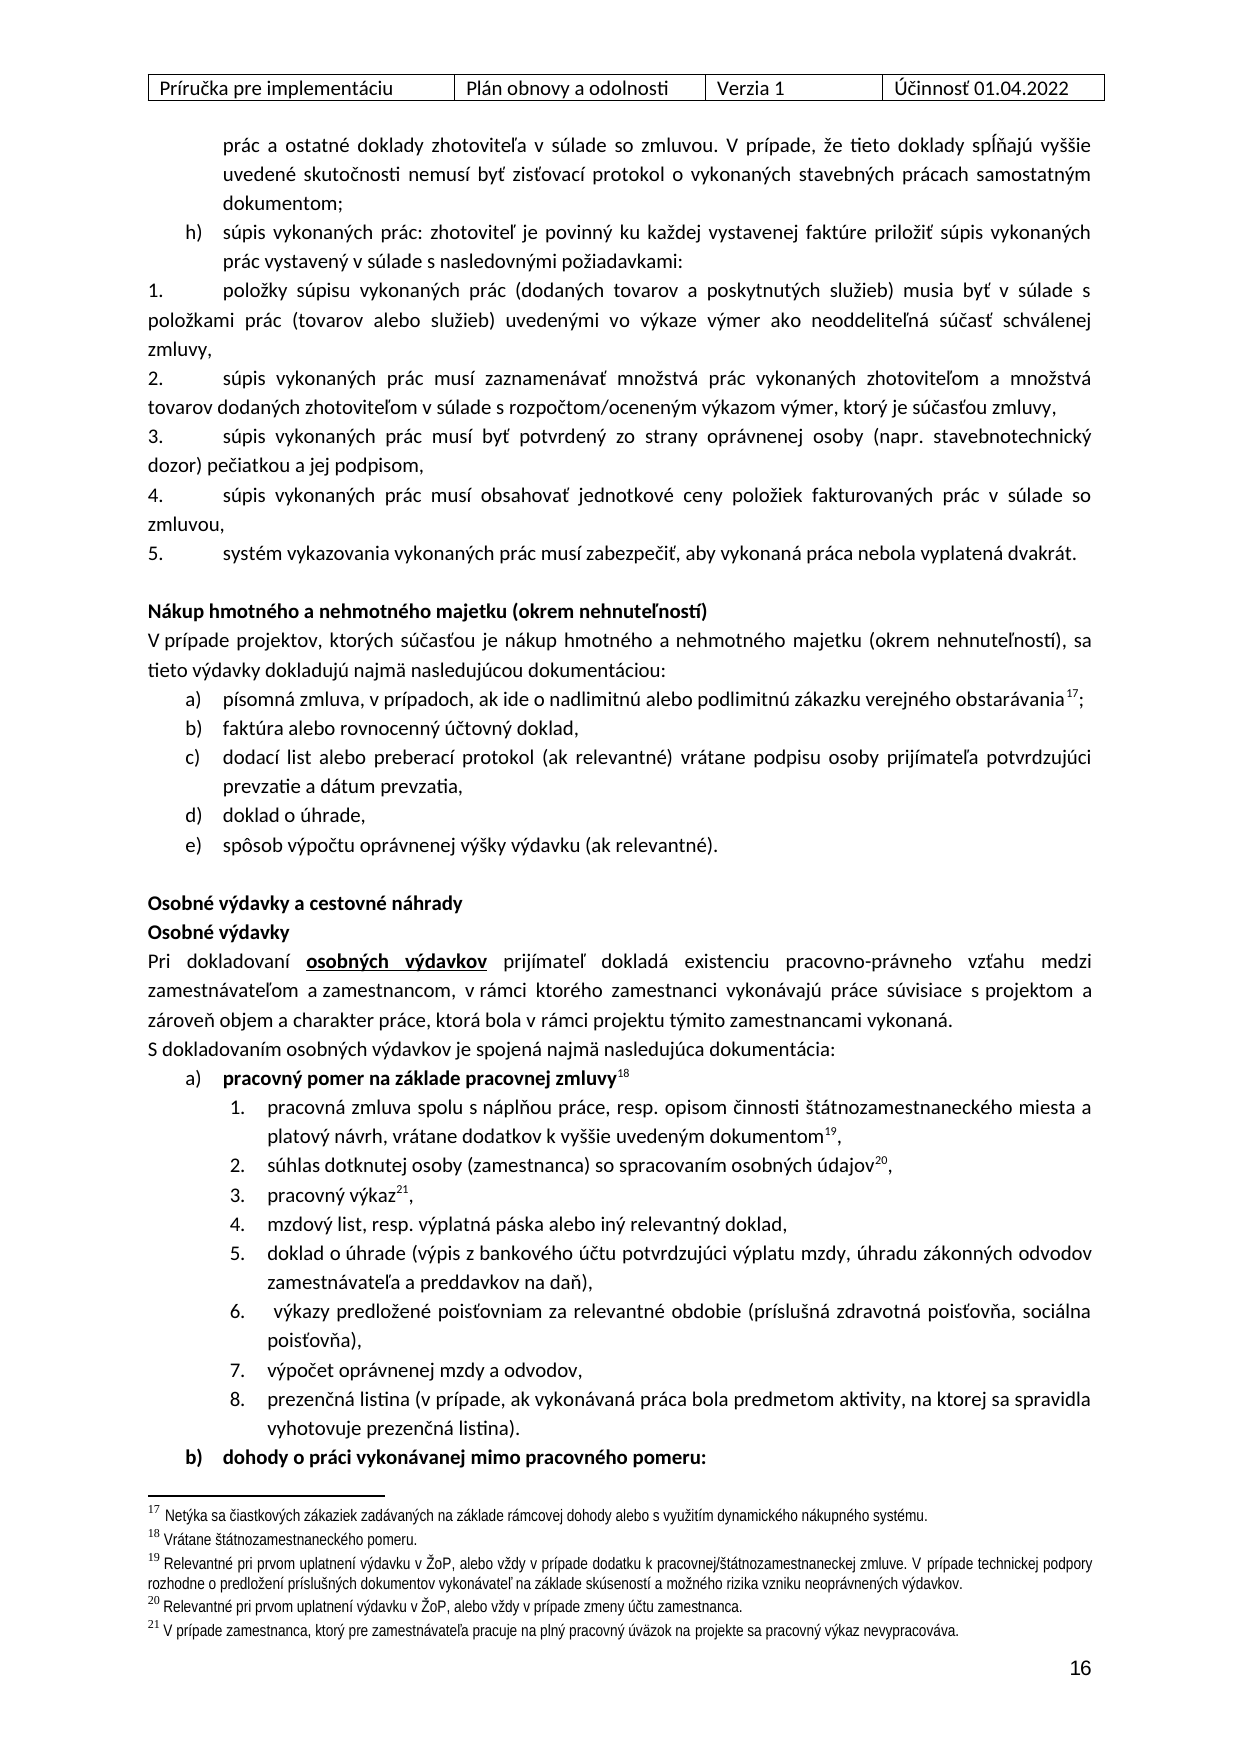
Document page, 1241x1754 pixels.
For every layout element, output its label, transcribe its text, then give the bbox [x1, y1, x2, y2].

text 3. súpis vykonaných prác musí byť potvrdený zo strany oprávnenej osoby (napr. stavebnotechnický dozor) pečiatkou a jej podpisom, [148, 423, 1093, 478]
text S dokladovaním osobných výdavkov je spojená najmä nasledujúca dokumentácia: [148, 1036, 1093, 1061]
text 1. položky súpisu vykonaných prác (dodaných tovarov a poskytnutých služieb) musia byť v súlade s položkami prác (tovarov alebo služieb) uvedenými vo výkaze výmer ako neoddeliteľná súčasť schválenej zmluvy, [148, 278, 1093, 361]
list písomná zmluva, v prípadoch, ak ide o nadlimitnú alebo podlimitnú zákazku verejného obstarávania; [185, 686, 1093, 711]
list súhlas dotknutej osoby (zamestnanca) so spracovaním osobných údajov, [229, 1153, 1093, 1178]
text Nákup hmotného a nehmotného majetku (okrem nehnuteľností) [148, 598, 1093, 624]
list pracovná zmluva spolu s náplňou práce, resp. opisom činnosti štátnozamestnaneckého miesta a platový návrh, vrátane dodatkov k vyššie uvedeným dokumentom, [229, 1094, 1093, 1149]
list súpis vykonaných prác: zhotoviteľ je povinný ku každej vystavenej faktúre priložiť súpis vykonaných prác vystavený v súlade s nasledovnými požiadavkami: [185, 219, 1093, 274]
list doklad o úhrade, [185, 803, 1093, 828]
list mzdový list, resp. výplatná páska alebo iný relevantný doklad, [229, 1211, 1093, 1236]
text Pri dokladovaní osobných výdavkov prijímateľ dokladá existenciu pracovno-právneho vzťahu medzi zamestnávateľom a zamestnancom, v rámci ktorého zamestnanci vykonávajú práce súvisiace s projektom a zároveň objem a charakter práce, ktorá bola v rámci projektu týmito zamestnancami vykonaná. [148, 948, 1093, 1032]
list prezenčná listina (v prípade, ak vykonávaná práca bola predmetom aktivity, na ktorej sa spravidla vyhotovuje prezenčná listina). [229, 1386, 1093, 1441]
list doklad o úhrade (výpis z bankového účtu potvrdzujúci výplatu mzdy, úhradu zákonných odvodov zamestnávateľa a preddavkov na daň), [229, 1240, 1093, 1295]
list výkazy predložené poisťovniam za relevantné obdobie (príslušná zdravotná poisťovňa, sociálna poisťovňa), [229, 1298, 1093, 1353]
list pracovný výkaz, [229, 1182, 1093, 1207]
text 2. súpis vykonaných prác musí zaznamenávať množstvá prác vykonaných zhotoviteľom a množstvá tovarov dodaných zhotoviteľom v súlade s rozpočtom/oceneným výkazom výmer, ktorý je súčasťou zmluvy, [148, 365, 1093, 420]
list spôsob výpočtu oprávnenej výšky výdavku (ak relevantné). [185, 832, 1093, 857]
text Osobné výdavky a cestovné náhrady [148, 890, 1093, 916]
list pracovný pomer na základe pracovnej zmluvy [185, 1065, 1093, 1091]
text 4. súpis vykonaných prác musí obsahovať jednotkové ceny položiek fakturovaných prác v súlade so zmluvou, [148, 482, 1093, 536]
text V prípade projektov, ktorých súčasťou je nákup hmotného a nehmotného majetku (okrem nehnuteľností), sa tieto výdavky dokladujú najmä nasledujúcou dokumentáciou: [148, 628, 1093, 682]
list dodací list alebo preberací protokol (ak relevantné) vrátane podpisu osoby prijímateľa potvrdzujúci prevzatie a dátum prevzatia, [185, 744, 1093, 799]
text 5. systém vykazovania vykonaných prác musí zabezpečiť, aby vykonaná práca nebola vyplatená dvakrát. [148, 540, 1093, 566]
text Osobné výdavky [148, 919, 1093, 945]
list faktúra alebo rovnocenný účtovný doklad, [185, 715, 1093, 741]
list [185, 132, 1093, 216]
list dohody o práci vykonávanej mimo pracovného pomeru: [185, 1444, 1093, 1470]
list výpočet oprávnenej mzdy a odvodov, [229, 1357, 1093, 1382]
